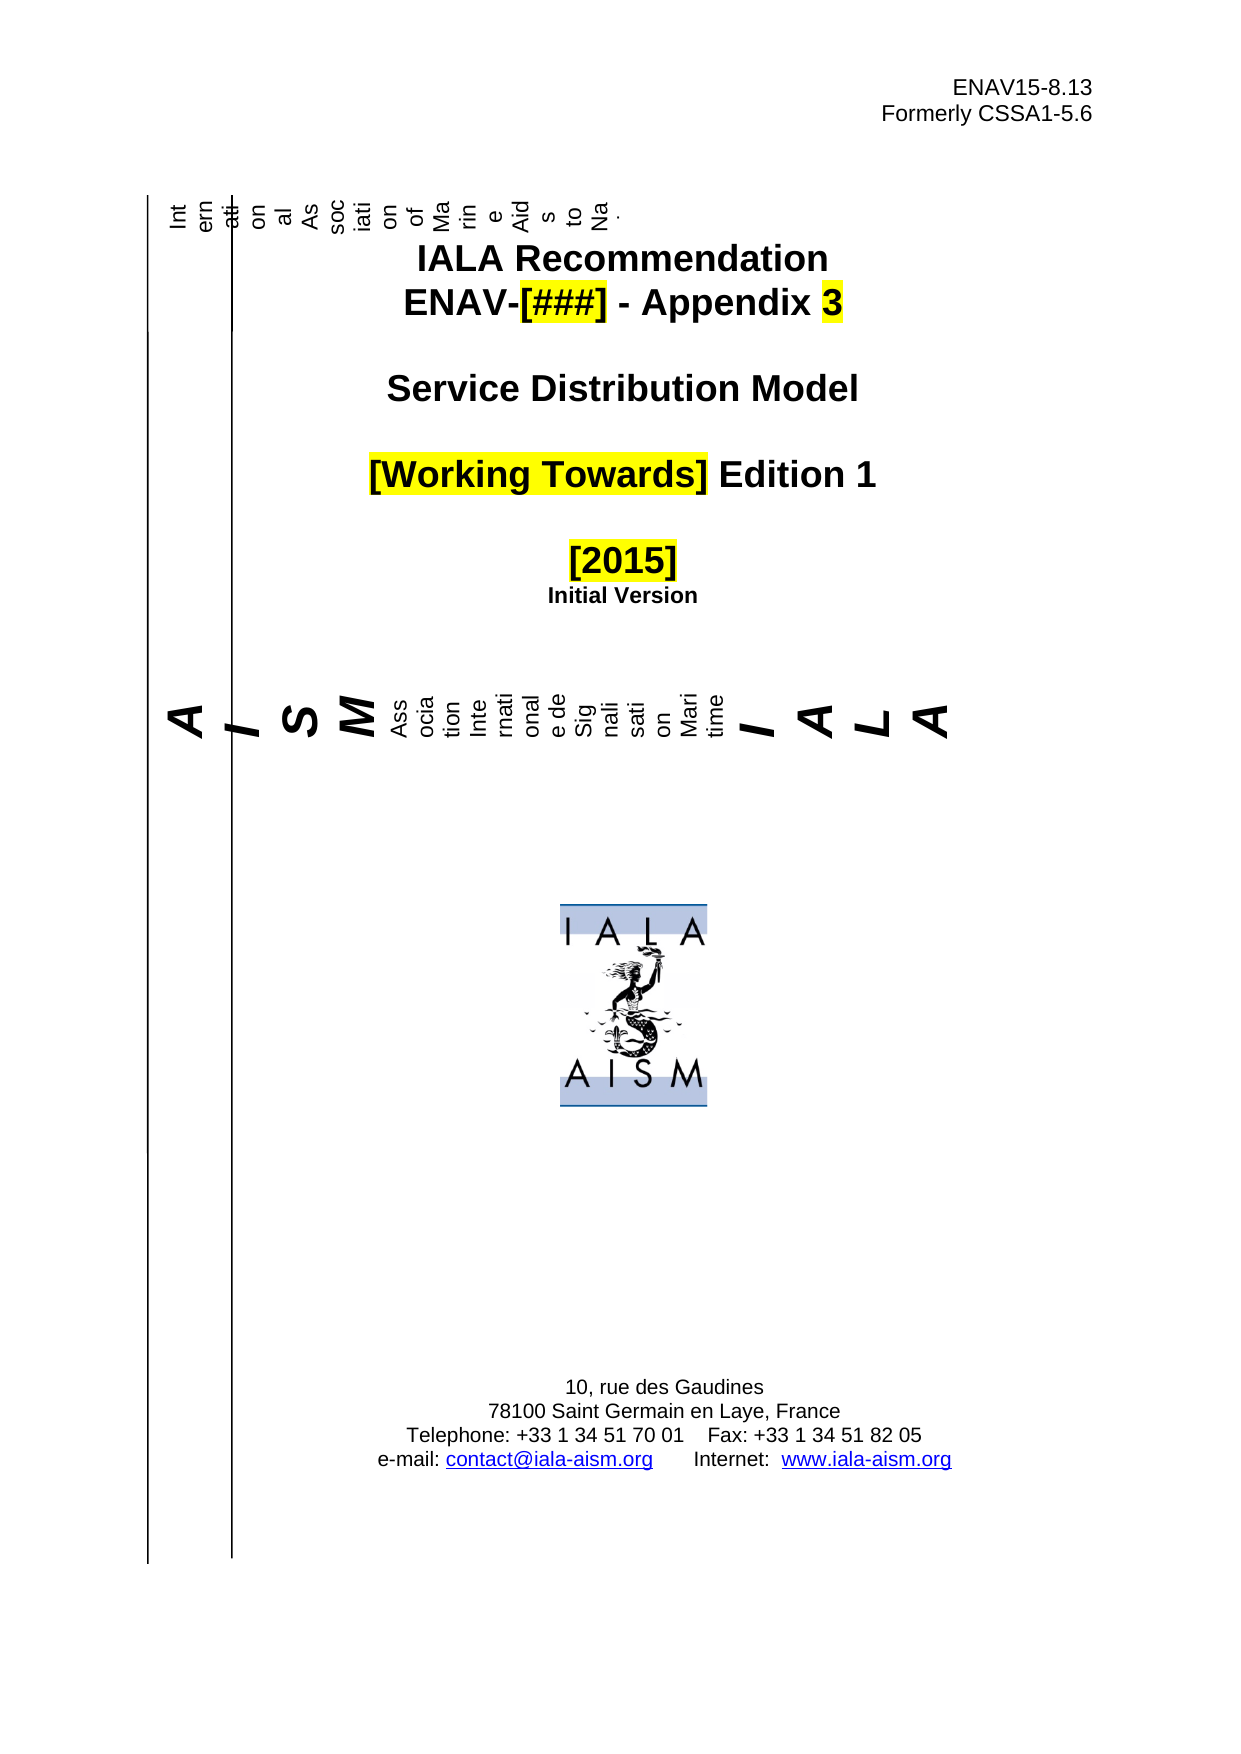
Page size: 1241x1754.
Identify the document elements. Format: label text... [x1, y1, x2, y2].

picture [560, 904, 708, 1107]
title Appendix Revisions [148, 166, 1092, 205]
